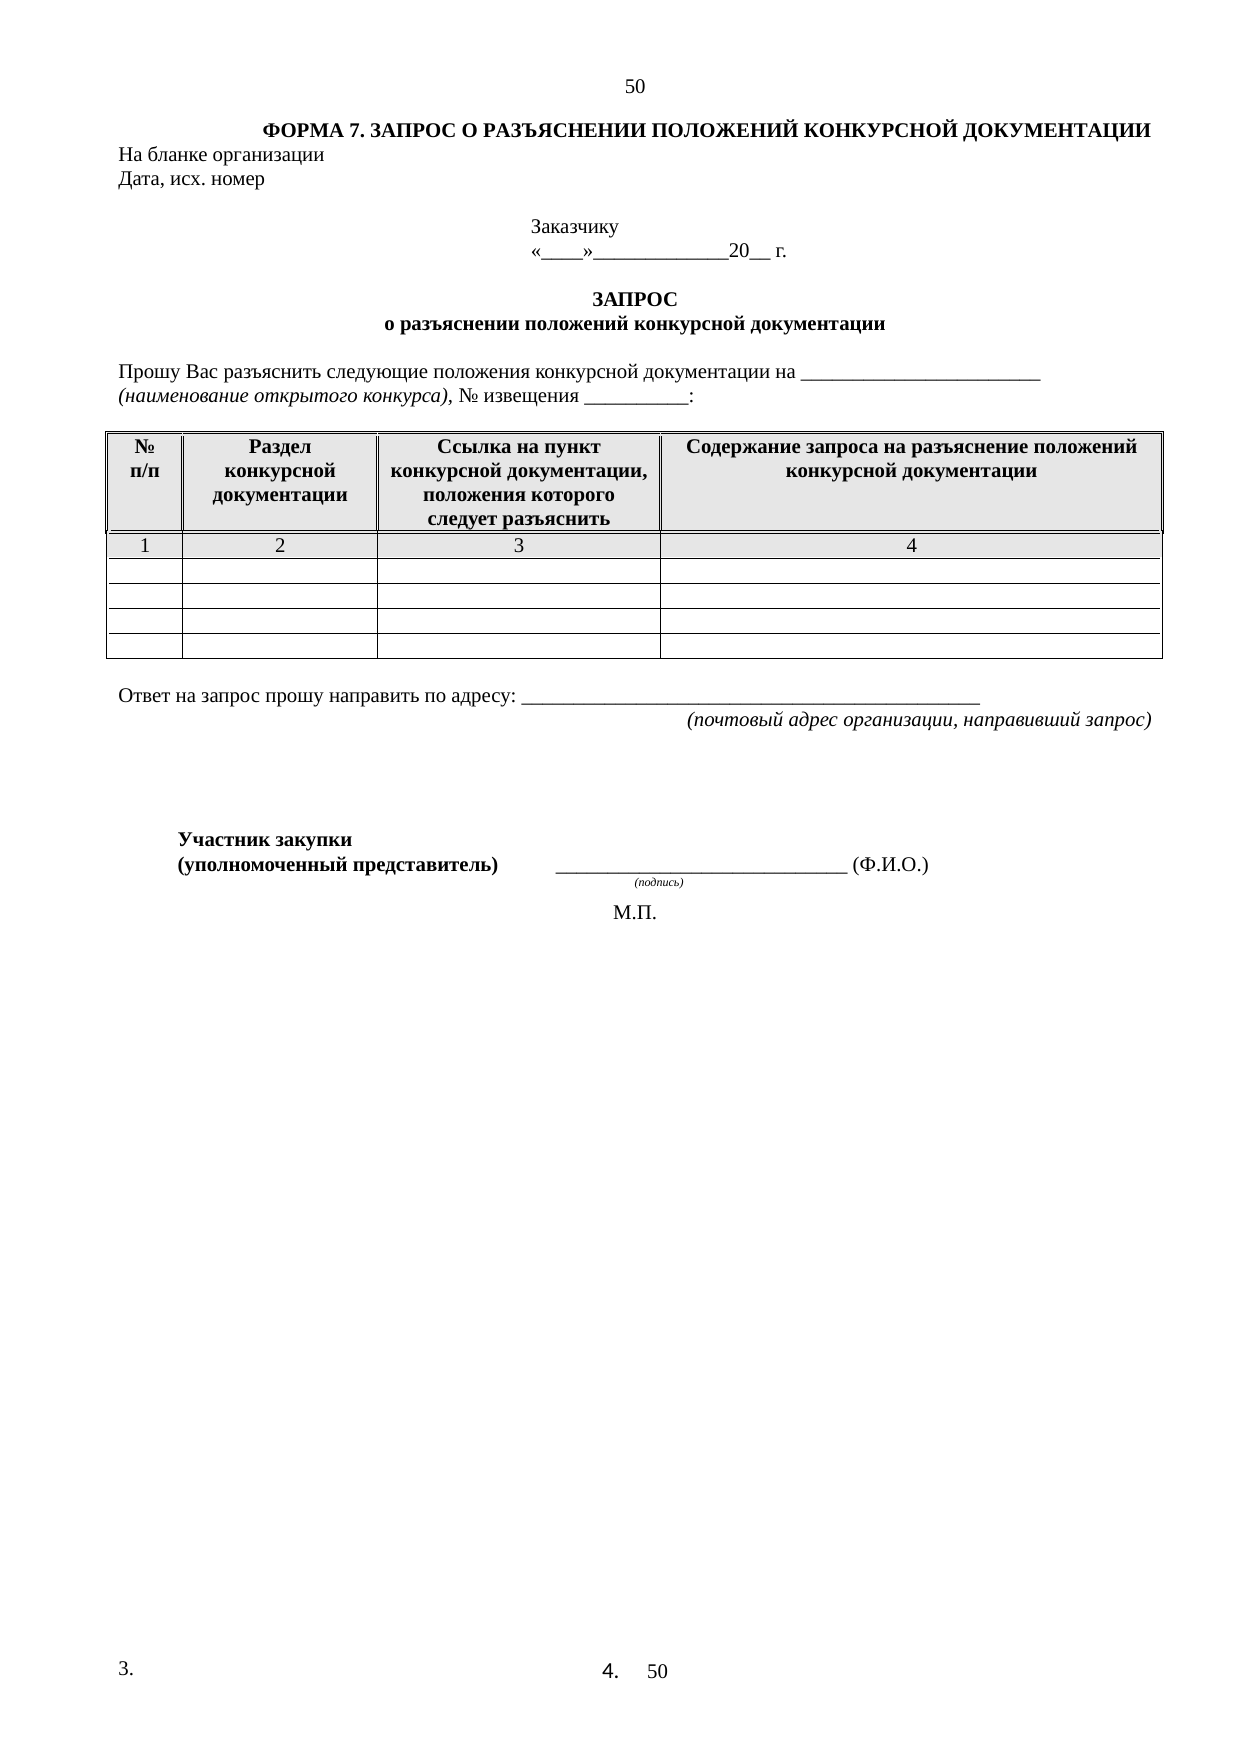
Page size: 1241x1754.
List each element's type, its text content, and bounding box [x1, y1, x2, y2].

table_cell [661, 558, 1162, 583]
table_cell 3 [378, 534, 660, 557]
text (подпись) [634, 876, 1152, 899]
table_cell 2 [183, 534, 377, 557]
table_header Раздел конкурсной документации [183, 434, 377, 530]
text Дата, исх. номер [118, 166, 1152, 190]
table_header № п/п [107, 432, 183, 530]
text Ответ на запрос прошу направить по адресу: ____________________________________________ [118, 683, 1152, 707]
text ФОРМА 7. ЗАПРОС О РАЗЪЯСНЕНИИ ПОЛОЖЕНИЙ КОНКУРСНОЙ ДОКУМЕНТАЦИИ [118, 118, 1152, 142]
table_cell [107, 633, 182, 658]
table_cell [183, 559, 377, 583]
table_cell [378, 584, 660, 608]
table_cell [183, 584, 377, 608]
text Заказчику [531, 214, 1152, 238]
text о разъяснении положений конкурсной документации [118, 311, 1152, 335]
text (почтовый адрес организации, направивший запрос) [118, 707, 1152, 731]
table_cell [661, 583, 1162, 608]
table_cell [378, 609, 660, 633]
table_cell [107, 608, 182, 633]
table_header Ссылка на пункт конкурсной документации, положения которого следует разъяснить [378, 434, 660, 530]
text М.П. [118, 899, 1152, 924]
table_cell [378, 634, 660, 658]
table_cell [661, 633, 1162, 658]
text ЗАПРОС [118, 287, 1152, 311]
table_cell [378, 559, 660, 583]
table_cell [107, 583, 182, 608]
table_cell [107, 558, 182, 583]
table_cell 1 [107, 530, 182, 557]
text (уполномоченный представитель) ____________________________ (Ф.И.О.) [177, 851, 1152, 876]
table_cell 4 [661, 530, 1162, 557]
table_header Содержание запроса на разъяснение положений конкурсной документации [660, 434, 1161, 530]
table_cell [183, 634, 377, 658]
table_cell [183, 609, 377, 633]
text Прошу Вас разъяснить следующие положения конкурсной документации на _______________________ (наименование открытого конкурса), № извещения __________: [118, 359, 1152, 407]
text Участник закупки [118, 827, 1152, 851]
text На бланке организации [118, 142, 1152, 166]
text «____»_____________20__ г. [531, 238, 1152, 262]
table_cell [661, 608, 1162, 633]
